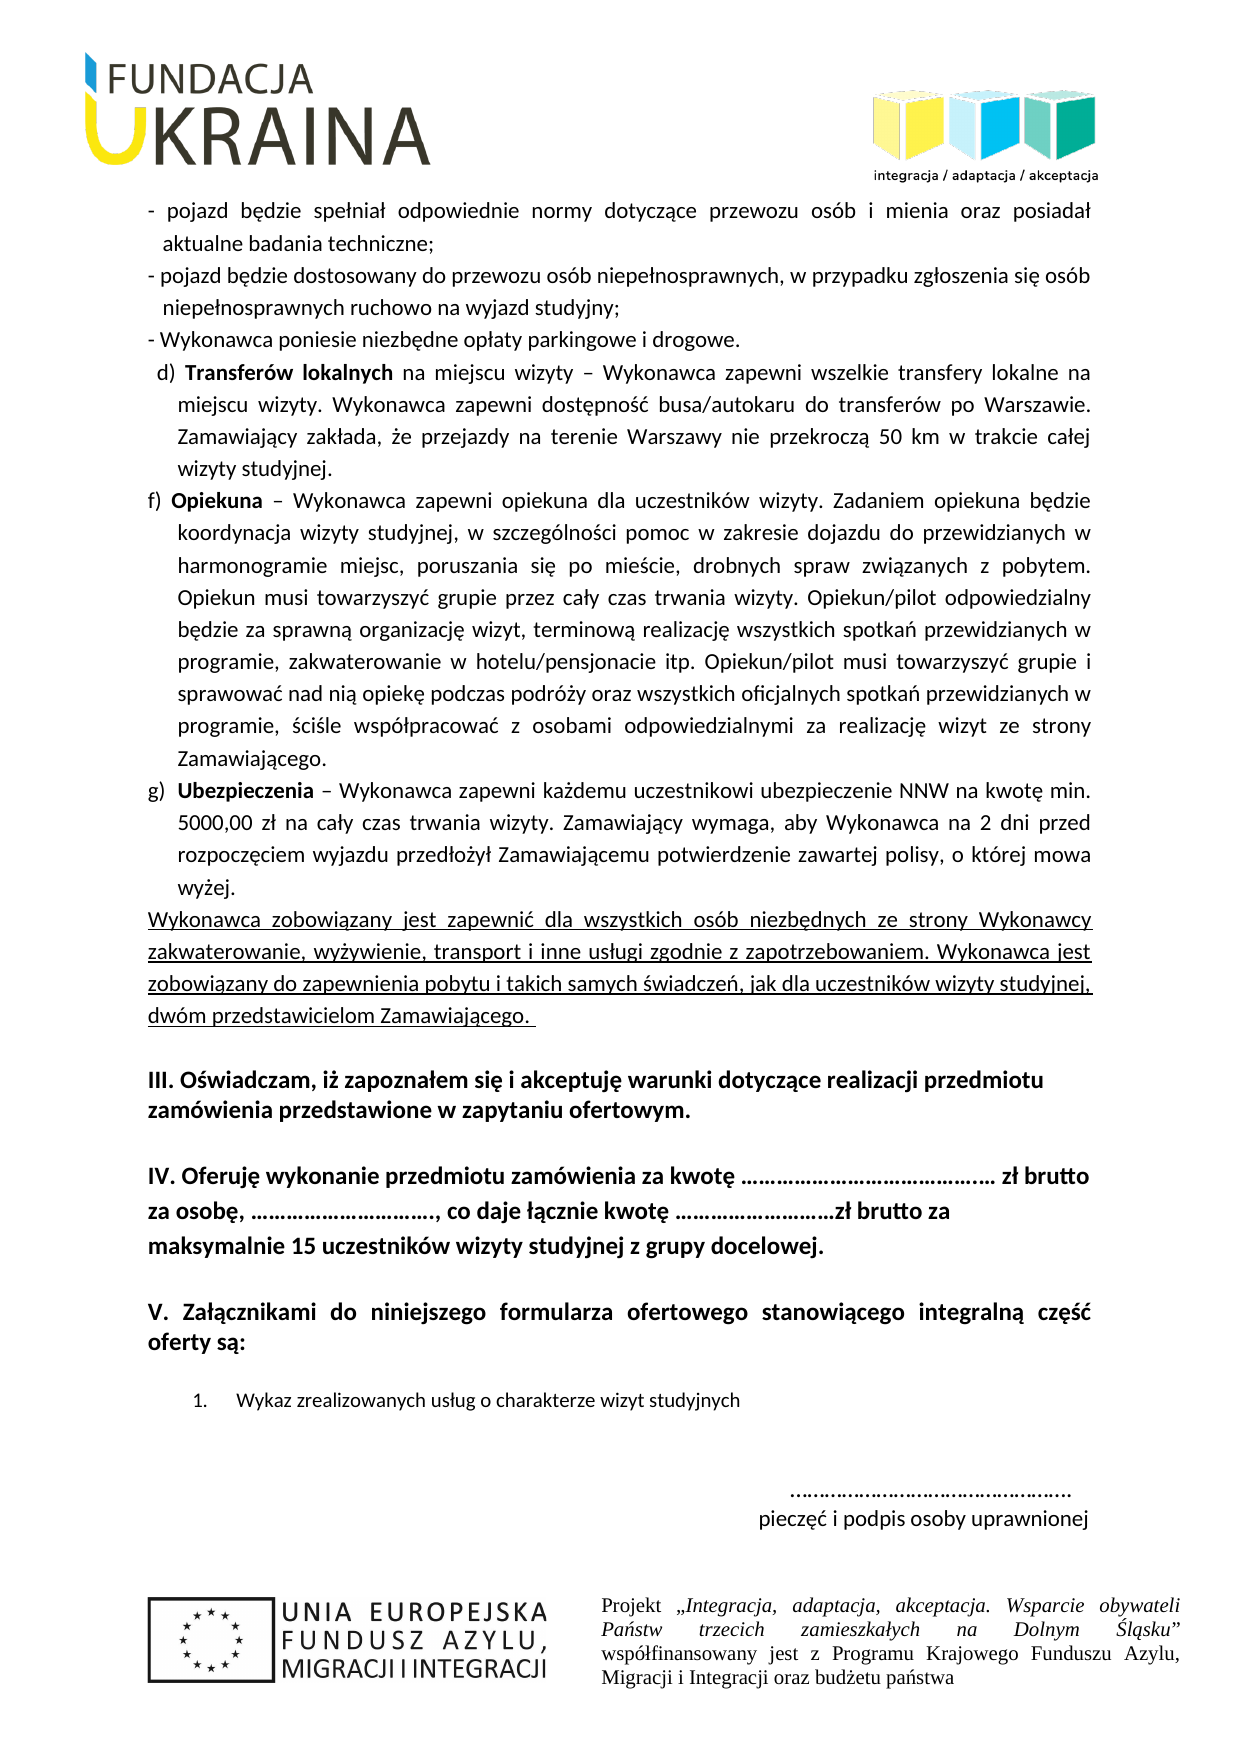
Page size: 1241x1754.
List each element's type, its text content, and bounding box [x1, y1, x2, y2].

text …………………………………………. [236, 1443, 1093, 1504]
text d) Transferów lokalnych na miejscu wizyty – Wykonawca zapewni wszelkie transfery lokalne na miejscu wizyty. Wykonawca zapewni dostępność busa/autokaru do transferów po Warszawie. Zamawiający zakłada, że przejazdy na terenie Warszawy nie przekroczą 50 km w trakcie całej wizyty studyjnej. [148, 358, 1093, 482]
text III. Oświadczam, iż zapoznałem się i akceptuję warunki dotyczące realizacji przedmiotu zamówienia przedstawione w zapytaniu ofertowym. [148, 1064, 1093, 1125]
list Ubezpieczenia – Wykonawca zapewni każdemu uczestnikowi ubezpieczenie NNW na kwotę min. 5000,00 zł na cały czas trwania wizyty. Zamawiający wymaga, aby Wykonawca na 2 dni przed rozpoczęciem wyjazdu przedłożył Zamawiającemu potwierdzenie zawartej polisy, o której mowa wyżej. [148, 776, 1093, 901]
picture [857, 80, 1114, 193]
text IV. Oferuję wykonanie przedmiotu zamówienia za kwotę ………………………………….… zł brutto za osobę, …………………………., co daje łącznie kwotę ………………………zł brutto za maksymalnie 15 uczestników wizyty studyjnej z grupy docelowej. [148, 1160, 1093, 1261]
picture [147, 1597, 547, 1683]
text f) Opiekuna – Wykonawca zapewni opiekuna dla uczestników wizyty. Zadaniem opiekuna będzie koordynacja wizyty studyjnej, w szczególności pomoc w zakresie dojazdu do przewidzianych w harmonogramie miejsc, poruszania się po mieście, drobnych spraw związanych z pobytem. Opiekun musi towarzyszyć grupie przez cały czas trwania wizyty. Opiekun/pilot odpowiedzialny będzie za sprawną organizację wizyt, terminową realizację wszystkich spotkań przewidzianych w programie, zakwaterowanie w hotelu/pensjonacie itp. Opiekun/pilot musi towarzyszyć grupie i sprawować nad nią opiekę podczas podróży oraz wszystkich oficjalnych spotkań przewidzianych w programie, ściśle współpracować z osobami odpowiedzialnymi za realizację wizyt ze strony Zamawiającego. [148, 486, 1093, 772]
text Wykonawca zobowiązany jest zapewnić dla wszystkich osób niezbędnych ze strony Wykonawcy zakwaterowanie, wyżywienie, transport i inne usługi zgodnie z zapotrzebowaniem. Wykonawca jest zobowiązany do zapewnienia pobytu i takich samych świadczeń, jak dla uczestników wizyty studyjnej, dwóm przedstawicielom Zamawiającego. [148, 905, 1093, 929]
text Wykonawca zobowiązany jest zapewnić dla wszystkich osób niezbędnych ze strony Wykonawcy zakwaterowanie, wyżywienie, transport i inne usługi zgodnie z zapotrzebowaniem. Wykonawca jest zobowiązany do zapewnienia pobytu i takich samych świadczeń, jak dla uczestników wizyty studyjnej, dwóm przedstawicielom Zamawiającego. [148, 995, 1093, 1029]
text - pojazd będzie spełniał odpowiednie normy dotyczące przewozu osób i mienia oraz posiadał aktualne badania techniczne; [148, 191, 1093, 257]
text pieczęć i podpis osoby uprawnionej [223, 1504, 1093, 1532]
text - Wykonawca poniesie niezbędne opłaty parkingowe i drogowe. [148, 325, 1093, 353]
picture [68, 42, 443, 180]
text V. Załącznikami do niniejszego formularza ofertowego stanowiącego integralną część oferty są: [148, 1296, 1093, 1357]
text Wykonawca zobowiązany jest zapewnić dla wszystkich osób niezbędnych ze strony Wykonawcy zakwaterowanie, wyżywienie, transport i inne usługi zgodnie z zapotrzebowaniem. Wykonawca jest zobowiązany do zapewnienia pobytu i takich samych świadczeń, jak dla uczestników wizyty studyjnej, dwóm przedstawicielom Zamawiającego. [148, 930, 1093, 993]
text - pojazd będzie dostosowany do przewozu osób niepełnosprawnych, w przypadku zgłoszenia się osób niepełnosprawnych ruchowo na wyjazd studyjny; [148, 261, 1093, 321]
list Wykaz zrealizowanych usług o charakterze wizyt studyjnych [192, 1387, 1093, 1413]
